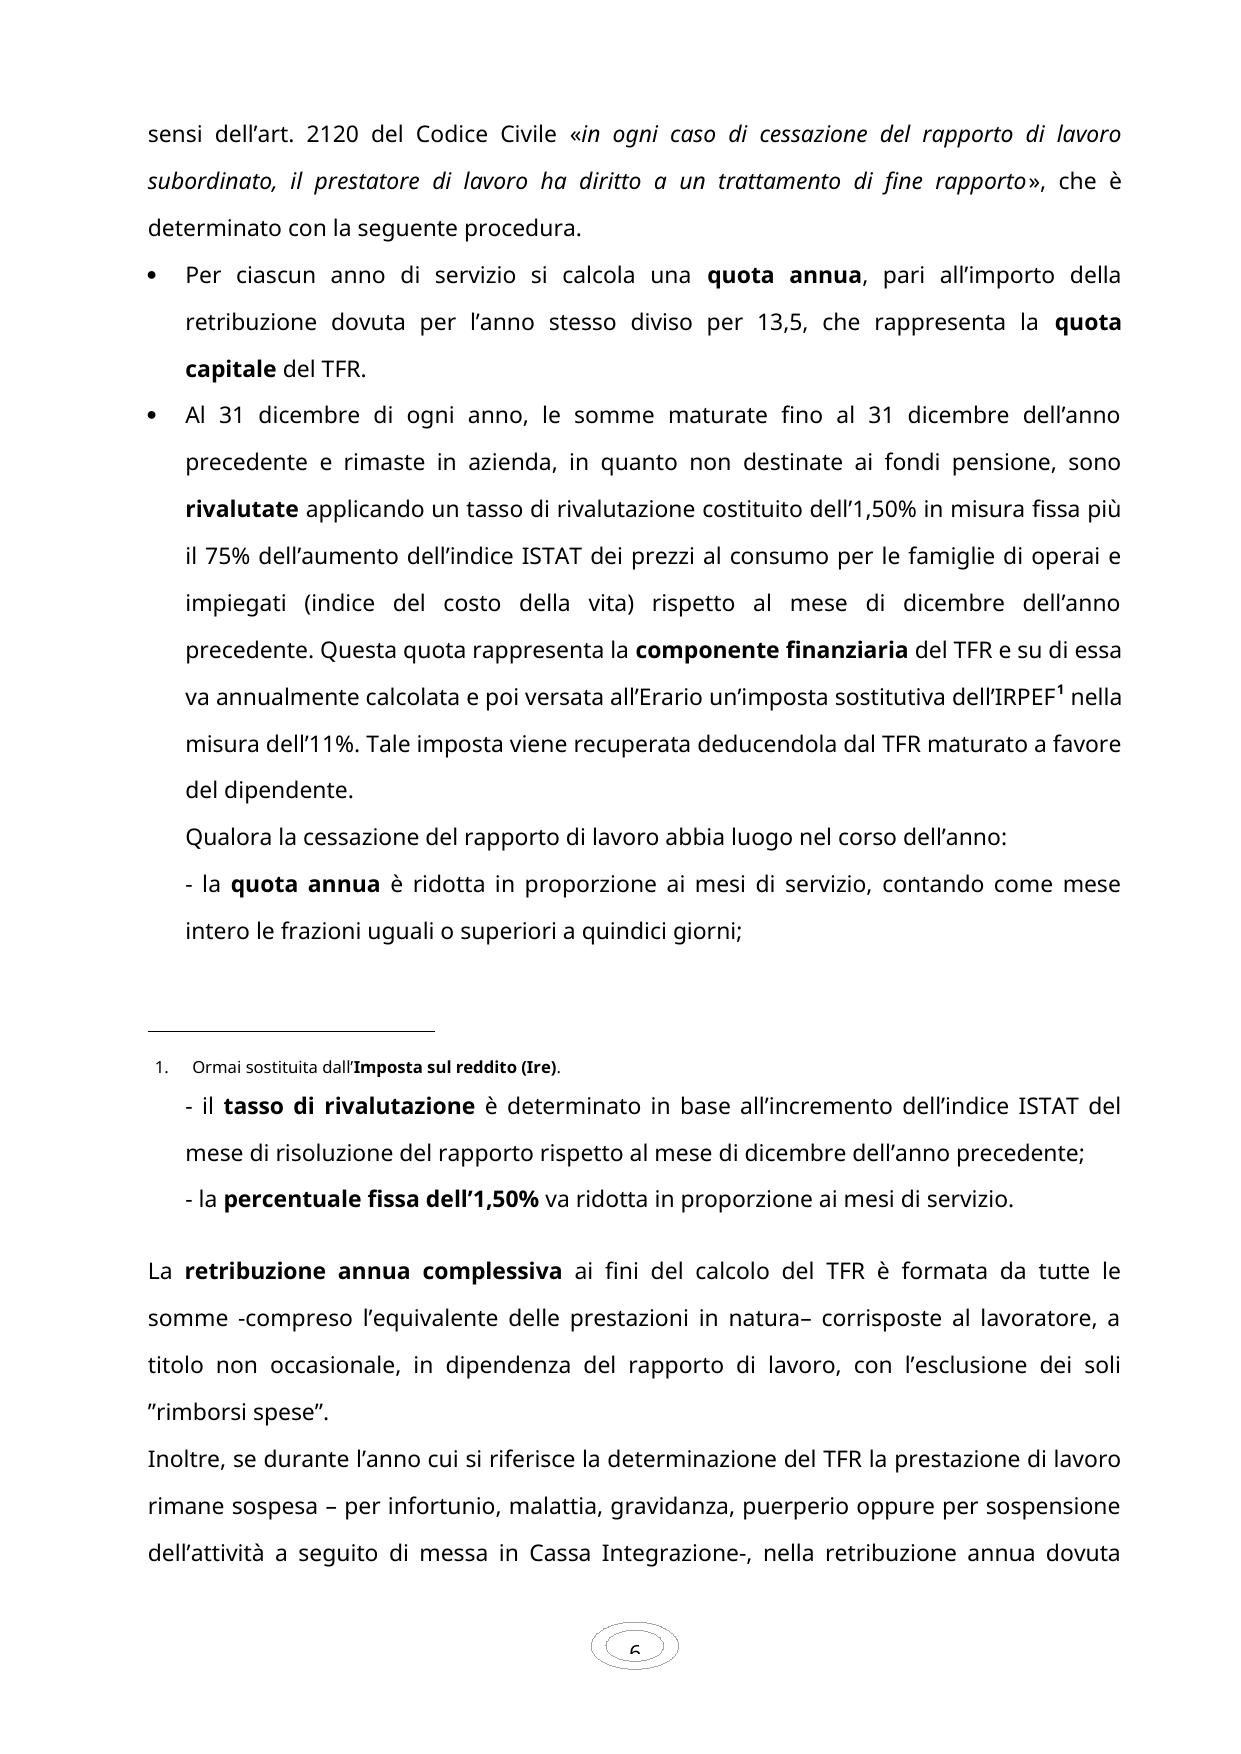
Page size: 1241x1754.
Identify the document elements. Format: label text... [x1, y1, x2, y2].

text Qualora la cessazione del rapporto di lavoro abbia luogo nel corso dell’anno: [185, 821, 1122, 852]
list Al 31 dicembre di ogni anno, le somme maturate fino al 31 dicembre dell’anno precedente e rimaste in azienda, in quanto non destinate ai fondi pensione, sono rivalutate applicando un tasso di rivalutazione costituito dell’1,50% in misura fissa più il 75% dell’aumento dell’indice ISTAT dei prezzi al consumo per le famiglie di operai e impiegati (indice del costo della vita) rispetto al mese di dicembre dell’anno precedente. Questa quota rappresenta la componente finanziaria del TFR e su di essa va annualmente calcolata e poi versata all’Erario un’imposta sostitutiva dell’IRPEF1 nella misura dell’11%. Tale imposta viene recuperata deducendola dal TFR maturato a favore del dipendente. [148, 399, 1122, 806]
list Per ciascun anno di servizio si calcola una quota annua, pari all’importo della retribuzione dovuta per l’anno stesso diviso per 13,5, che rappresenta la quota capitale del TFR. [148, 259, 1122, 384]
text - la quota annua è ridotta in proporzione ai mesi di servizio, contando come mese intero le frazioni uguali o superiori a quindici giorni; [185, 868, 1122, 946]
list Ormai sostituita dall’Imposta sul reddito (Ire). [154, 1056, 1122, 1078]
text - il tasso di rivalutazione è determinato in base all’incremento dell’indice ISTAT del mese di risoluzione del rapporto rispetto al mese di dicembre dell’anno precedente; [185, 1090, 1122, 1168]
text La retribuzione annua complessiva ai fini del calcolo del TFR è formata da tutte le somme -compreso l’equivalente delle prestazioni in natura– corrisposte al lavoratore, a titolo non occasionale, in dipendenza del rapporto di lavoro, con l’esclusione dei soli ”rimborsi spese”. [148, 1255, 1122, 1427]
text - la percentuale fissa dell’1,50% va ridotta in proporzione ai mesi di servizio. [185, 1183, 1122, 1215]
